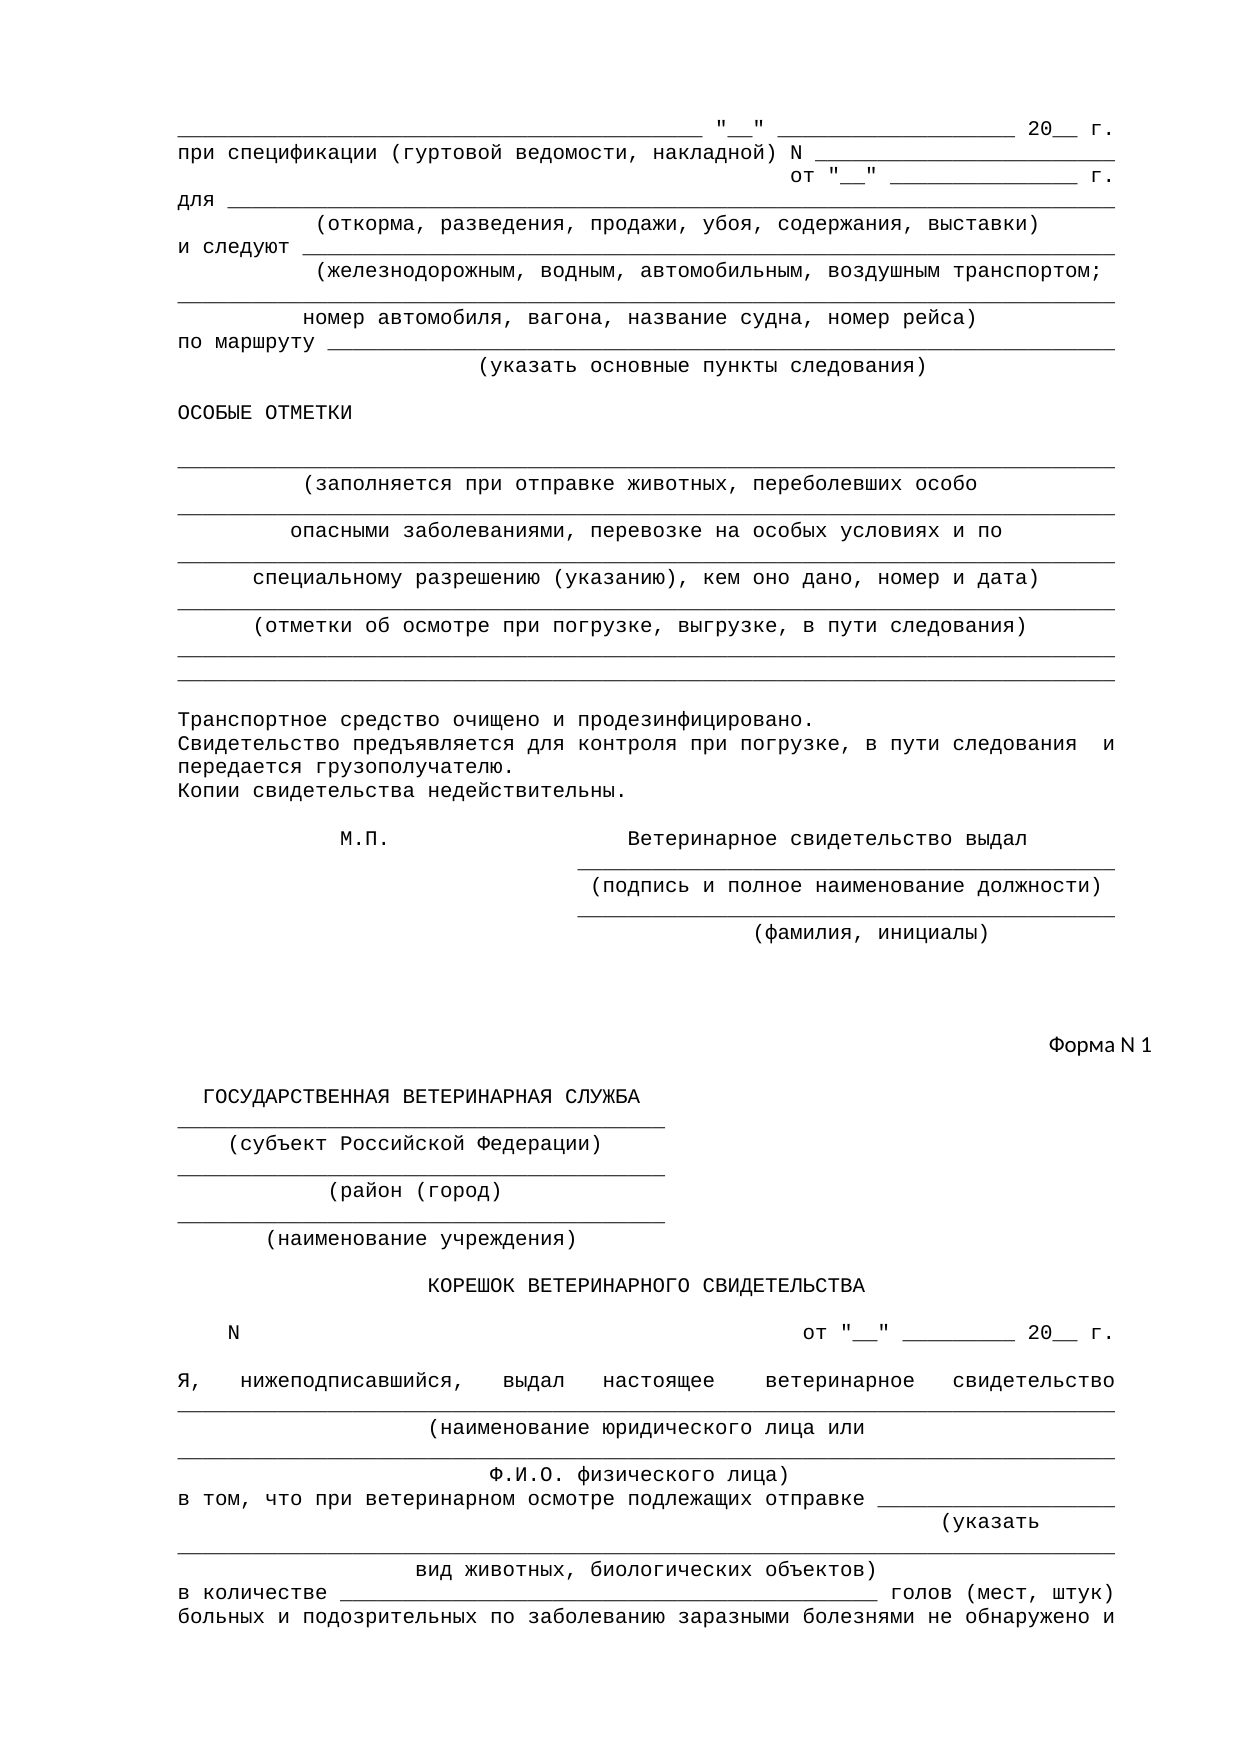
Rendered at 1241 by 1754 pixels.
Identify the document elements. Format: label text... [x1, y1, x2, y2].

text _______________________________________ [177, 1157, 1152, 1180]
text ГОСУДАРСТВЕННАЯ ВЕТЕРИНАРНАЯ СЛУЖБА [177, 1086, 1152, 1109]
text М.П. Ветеринарное свидетельство выдал [177, 827, 1152, 851]
text Транспортное средство очищено и продезинфицировано. [177, 709, 1152, 733]
text по маршруту _______________________________________________________________ [177, 331, 1152, 354]
text ОСОБЫЕ ОТМЕТКИ [177, 402, 1152, 426]
text от "__" _______________ г. [177, 165, 1152, 189]
text _______________________________________ [177, 1204, 1152, 1228]
text (район (город) [177, 1180, 1152, 1204]
text ___________________________________________________________________________ [177, 638, 1152, 662]
text (указать основные пункты следования) [177, 354, 1152, 378]
text (отметки об осмотре при погрузке, выгрузке, в пути следования) [177, 615, 1152, 638]
text опасными заболеваниями, перевозке на особых условиях и по [177, 520, 1152, 544]
text __________________________________________ "__" ___________________ 20__ г. [177, 118, 1152, 142]
text Форма N 1 [177, 1030, 1152, 1058]
text и следуют _________________________________________________________________ [177, 236, 1152, 260]
text (наименование юридического лица или [177, 1417, 1152, 1441]
text вид животных, биологических объектов) [177, 1559, 1152, 1582]
text для _______________________________________________________________________ [177, 189, 1152, 213]
text (указать [177, 1511, 1152, 1535]
text ___________________________________________________________________________ [177, 496, 1152, 520]
text Ф.И.О. физического лица) [177, 1464, 1152, 1488]
text (заполняется при отправке животных, переболевших особо [177, 473, 1152, 496]
text (железнодорожным, водным, автомобильным, воздушным транспортом; [177, 260, 1152, 284]
text ___________________________________________________________________________ [177, 449, 1152, 473]
text ___________________________________________________________________________ [177, 591, 1152, 615]
text ___________________________________________________________________________ [177, 1441, 1152, 1464]
text в том, что при ветеринарном осмотре подлежащих отправке ___________________ [177, 1488, 1152, 1511]
text ___________________________________________________________________________ [177, 1393, 1152, 1417]
text передается грузополучателю. [177, 757, 1152, 780]
text N от "__" _________ 20__ г. [177, 1322, 1152, 1346]
text (субъект Российской Федерации) [177, 1133, 1152, 1157]
text (откорма, разведения, продажи, убоя, содержания, выставки) [177, 213, 1152, 236]
text специальному разрешению (указанию), кем оно дано, номер и дата) [177, 567, 1152, 591]
text Я, нижеподписавшийся, выдал настоящее ветеринарное свидетельство [177, 1369, 1152, 1393]
text ___________________________________________ [177, 898, 1152, 922]
text ___________________________________________________________________________ [177, 284, 1152, 307]
text _______________________________________ [177, 1109, 1152, 1133]
text ___________________________________________________________________________ [177, 544, 1152, 567]
text ___________________________________________________________________________ [177, 1535, 1152, 1559]
text в количестве ___________________________________________ голов (мест, штук) [177, 1582, 1152, 1606]
text (наименование учреждения) [177, 1228, 1152, 1251]
text больных и подозрительных по заболеванию заразными болезнями не обнаружено и [177, 1606, 1152, 1630]
text Свидетельство предъявляется для контроля при погрузке, в пути следования и [177, 733, 1152, 757]
text ___________________________________________________________________________ [177, 662, 1152, 686]
text (подпись и полное наименование должности) [177, 875, 1152, 898]
text Копии свидетельства недействительны. [177, 780, 1152, 804]
text при спецификации (гуртовой ведомости, накладной) N ________________________ [177, 142, 1152, 165]
text ___________________________________________ [177, 851, 1152, 875]
text номер автомобиля, вагона, название судна, номер рейса) [177, 307, 1152, 331]
text КОРЕШОК ВЕТЕРИНАРНОГО СВИДЕТЕЛЬСТВА [177, 1275, 1152, 1299]
text (фамилия, инициалы) [177, 922, 1152, 946]
